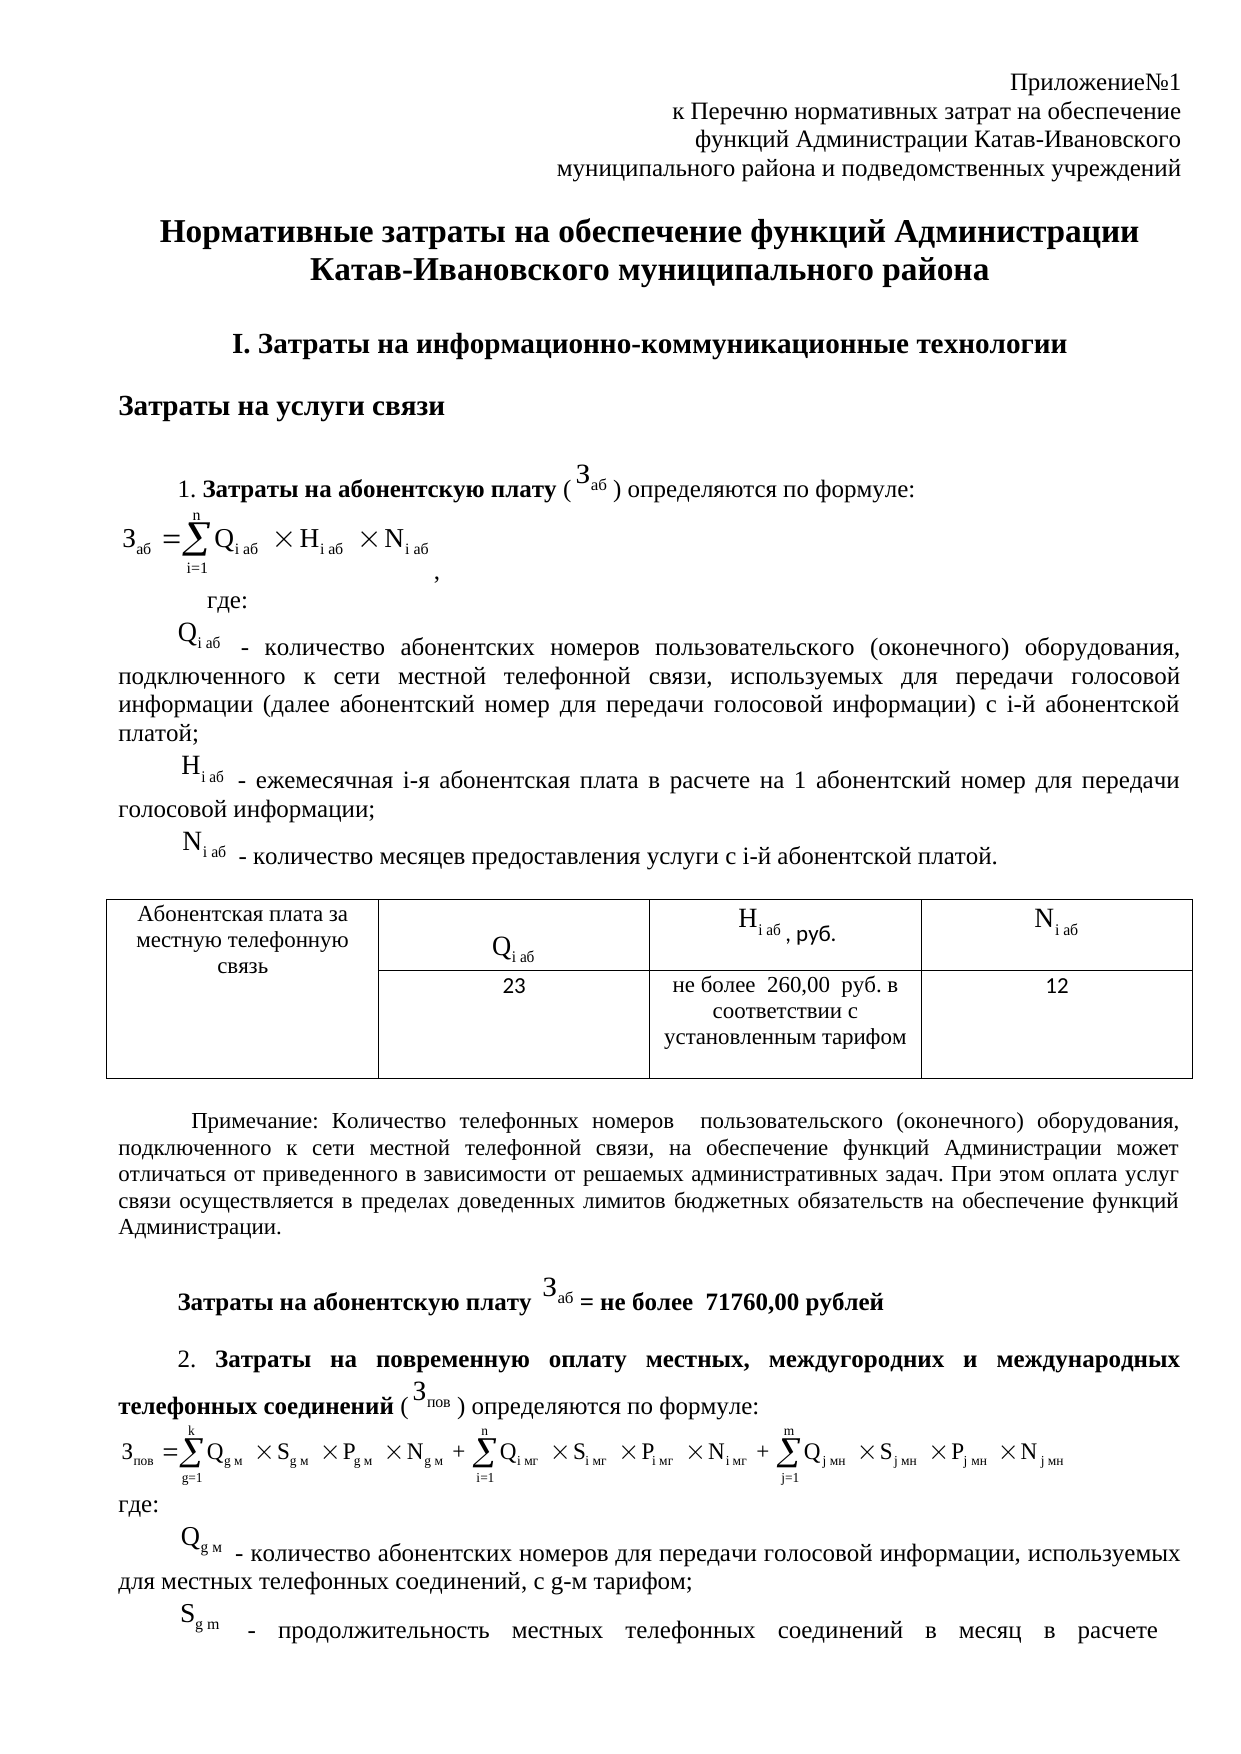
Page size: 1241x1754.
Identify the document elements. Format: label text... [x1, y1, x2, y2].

text 1. Затраты на абонентскую плату () определяются по формуле: [118, 455, 1181, 502]
text где: [118, 1489, 1181, 1518]
table_header [379, 900, 649, 970]
text - количество абонентских номеров для передачи голосовой информации, используемых для местных телефонных соединений, с g-м тарифом; [118, 1518, 1181, 1595]
text - количество абонентских номеров пользовательского (оконечного) оборудования, подключенного к сети местной телефонной связи, используемых для передачи голосовой информации (далее абонентский номер для передачи голосовой информации) с i-й абонентской платой; [118, 613, 1181, 747]
text , [118, 502, 1181, 585]
text муниципального района и подведомственных учреждений [118, 153, 1181, 182]
text - количество месяцев предоставления услуги с i-й абонентской платой. [118, 823, 1181, 870]
text I. Затраты на информационно-коммуникационные технологии [118, 326, 1181, 359]
text функций Администрации Катав-Ивановского [118, 124, 1181, 153]
text Затраты на абонентскую плату = не более 71760,00 рублей [118, 1268, 1181, 1315]
text 2. Затраты на повременную оплату местных, междугородних и международных телефонных соединений () определяются по формуле: [118, 1344, 1181, 1420]
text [118, 1595, 1181, 1643]
text Затраты на услуги связи [118, 388, 1181, 422]
text - ежемесячная i-я абонентская плата в расчете на 1 абонентский номер для передачи голосовой информации; [118, 747, 1181, 823]
text Приложение№1 [118, 67, 1181, 96]
table_cell 12 [922, 971, 1192, 1078]
table_header [922, 900, 1192, 970]
table_header , руб. [650, 900, 921, 970]
text Нормативные затраты на обеспечение функций Администрации Катав-Ивановского муниципального района [118, 211, 1181, 287]
table_cell не более 260,00 руб. в соответствии с установленным тарифом [650, 971, 921, 1078]
text где: [118, 585, 1181, 613]
table_header Абонентская плата за местную телефонную связь [107, 900, 378, 1078]
text к Перечню нормативных затрат на обеспечение [118, 96, 1181, 124]
text Примечание: Количество телефонных номеров пользовательского (оконечного) оборудования, подключенного к сети местной телефонной связи, на обеспечение функций Администрации может отличаться от приведенного в зависимости от решаемых административных задач. При этом оплата услуг связи осуществляется в пределах доведенных лимитов бюджетных обязательств на обеспечение функций Администрации. [118, 1108, 1181, 1239]
table_cell 23 [379, 971, 649, 1078]
